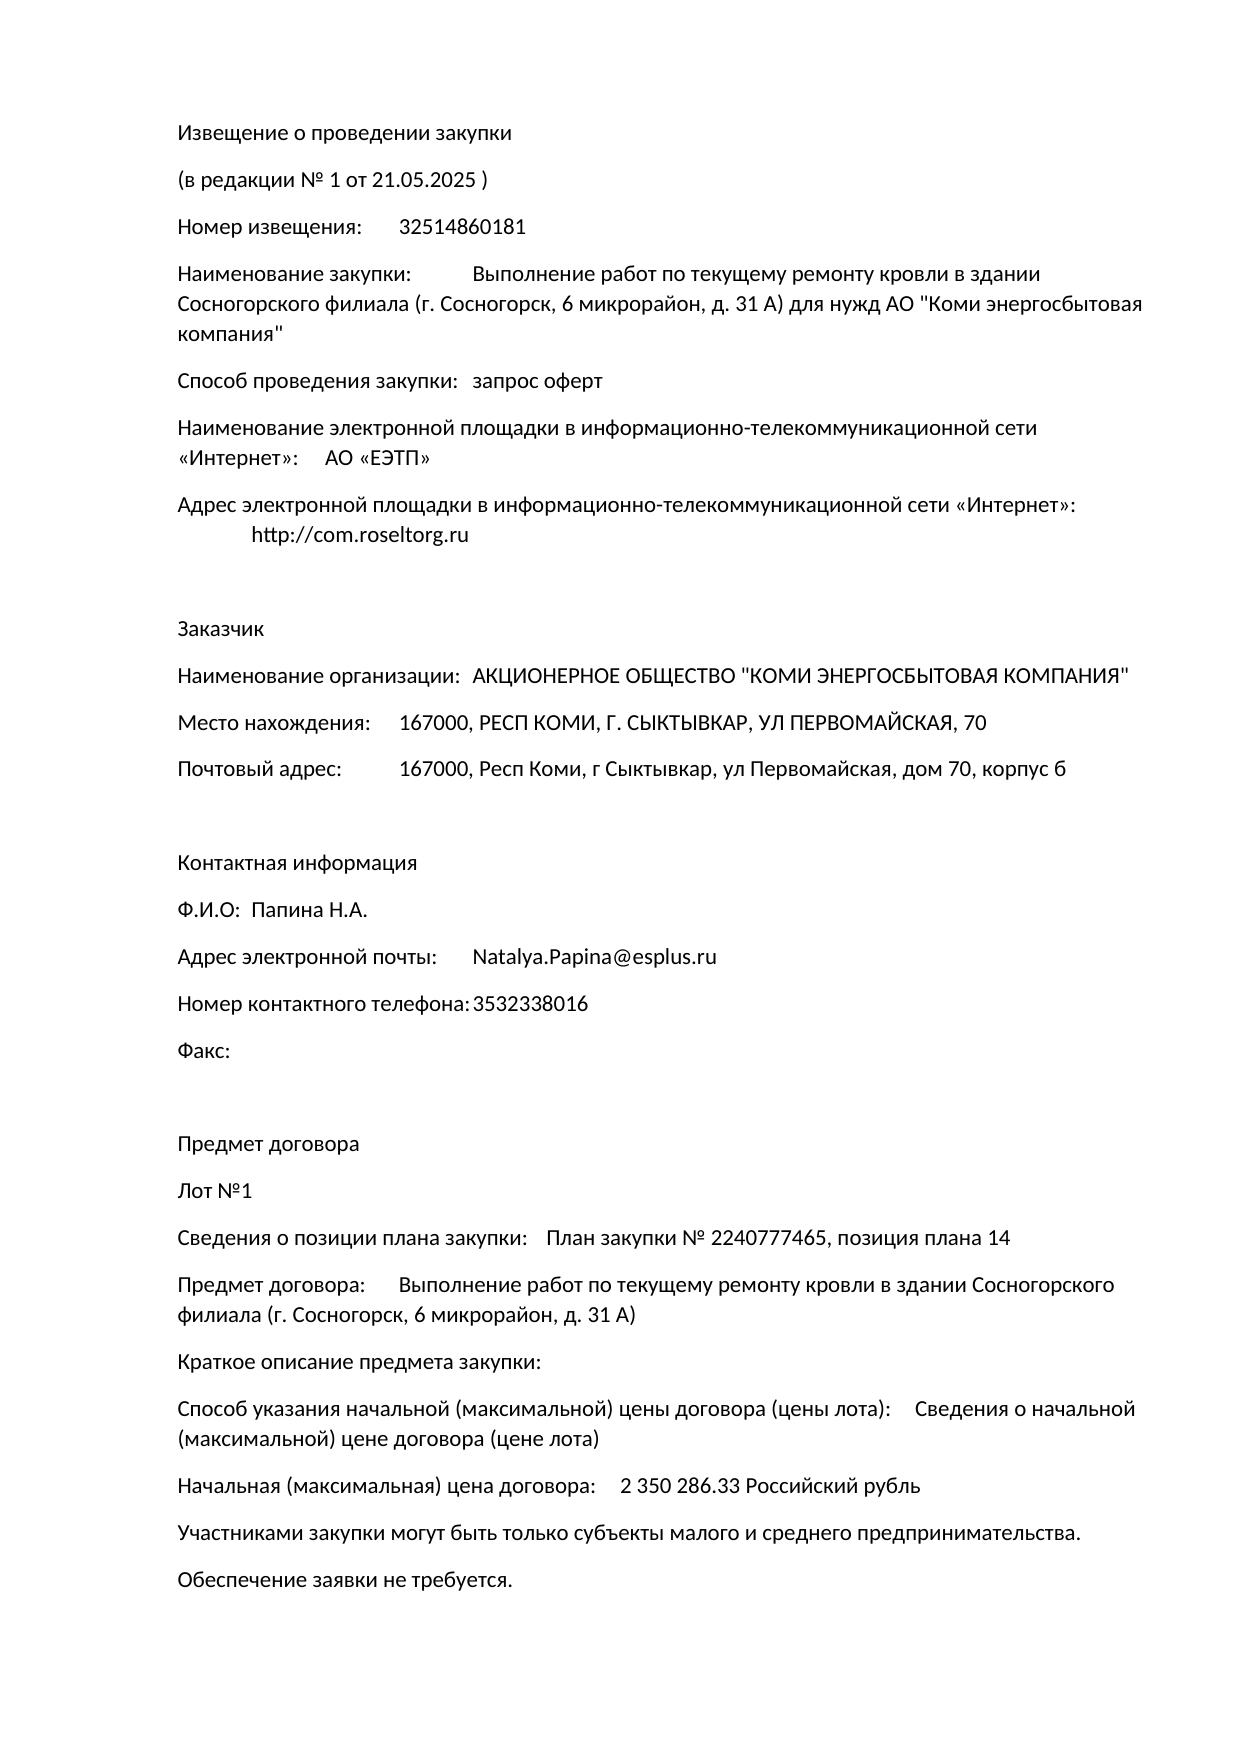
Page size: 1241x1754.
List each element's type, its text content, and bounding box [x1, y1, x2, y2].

text Предмет договора: Выполнение работ по текущему ремонту кровли в здании Сосногорского филиала (г. Сосногорск, 6 микрорайон, д. 31 А) [177, 1270, 1152, 1328]
text Извещение о проведении закупки [177, 118, 1152, 146]
text Способ проведения закупки: запрос оферт [177, 366, 1152, 394]
text Обеспечение заявки не требуется. [177, 1565, 1152, 1593]
text Адрес электронной почты: Natalya.Papina@esplus.ru [177, 942, 1152, 970]
text (в редакции № 1 от 21.05.2025 ) [177, 165, 1152, 193]
text Предмет договора [177, 1129, 1152, 1158]
text Сведения о позиции плана закупки: План закупки № 2240777465, позиция плана 14 [177, 1223, 1152, 1251]
text Факс: [177, 1036, 1152, 1064]
text Номер извещения: 32514860181 [177, 212, 1152, 240]
text Почтовый адрес: 167000, Респ Коми, г Сыктывкар, ул Первомайская, дом 70, корпус б [177, 754, 1152, 783]
text Наименование организации: АКЦИОНЕРНОЕ ОБЩЕСТВО "КОМИ ЭНЕРГОСБЫТОВАЯ КОМПАНИЯ" [177, 661, 1152, 689]
text Место нахождения: 167000, РЕСП КОМИ, Г. СЫКТЫВКАР, УЛ ПЕРВОМАЙСКАЯ, 70 [177, 708, 1152, 736]
text Заказчик [177, 614, 1152, 642]
text Краткое описание предмета закупки: [177, 1347, 1152, 1375]
text Лот №1 [177, 1176, 1152, 1204]
text Ф.И.О: Папина Н.А. [177, 895, 1152, 923]
text Наименование закупки: Выполнение работ по текущему ремонту кровли в здании Сосногорского филиала (г. Сосногорск, 6 микрорайон, д. 31 А) для нужд АО "Коми энергосбытовая компания" [177, 259, 1152, 347]
text Начальная (максимальная) цена договора: 2 350 286.33 Российский рубль [177, 1471, 1152, 1499]
text Адрес электронной площадки в информационно-телекоммуникационной сети «Интернет»: http://com.roseltorg.ru [177, 490, 1152, 548]
text Контактная информация [177, 848, 1152, 876]
text Участниками закупки могут быть только субъекты малого и среднего предпринимательства. [177, 1518, 1152, 1546]
text Способ указания начальной (максимальной) цены договора (цены лота): Сведения о начальной (максимальной) цене договора (цене лота) [177, 1394, 1152, 1452]
text Наименование электронной площадки в информационно-телекоммуникационной сети «Интернет»: АО «ЕЭТП» [177, 413, 1152, 471]
text Номер контактного телефона: 3532338016 [177, 989, 1152, 1017]
